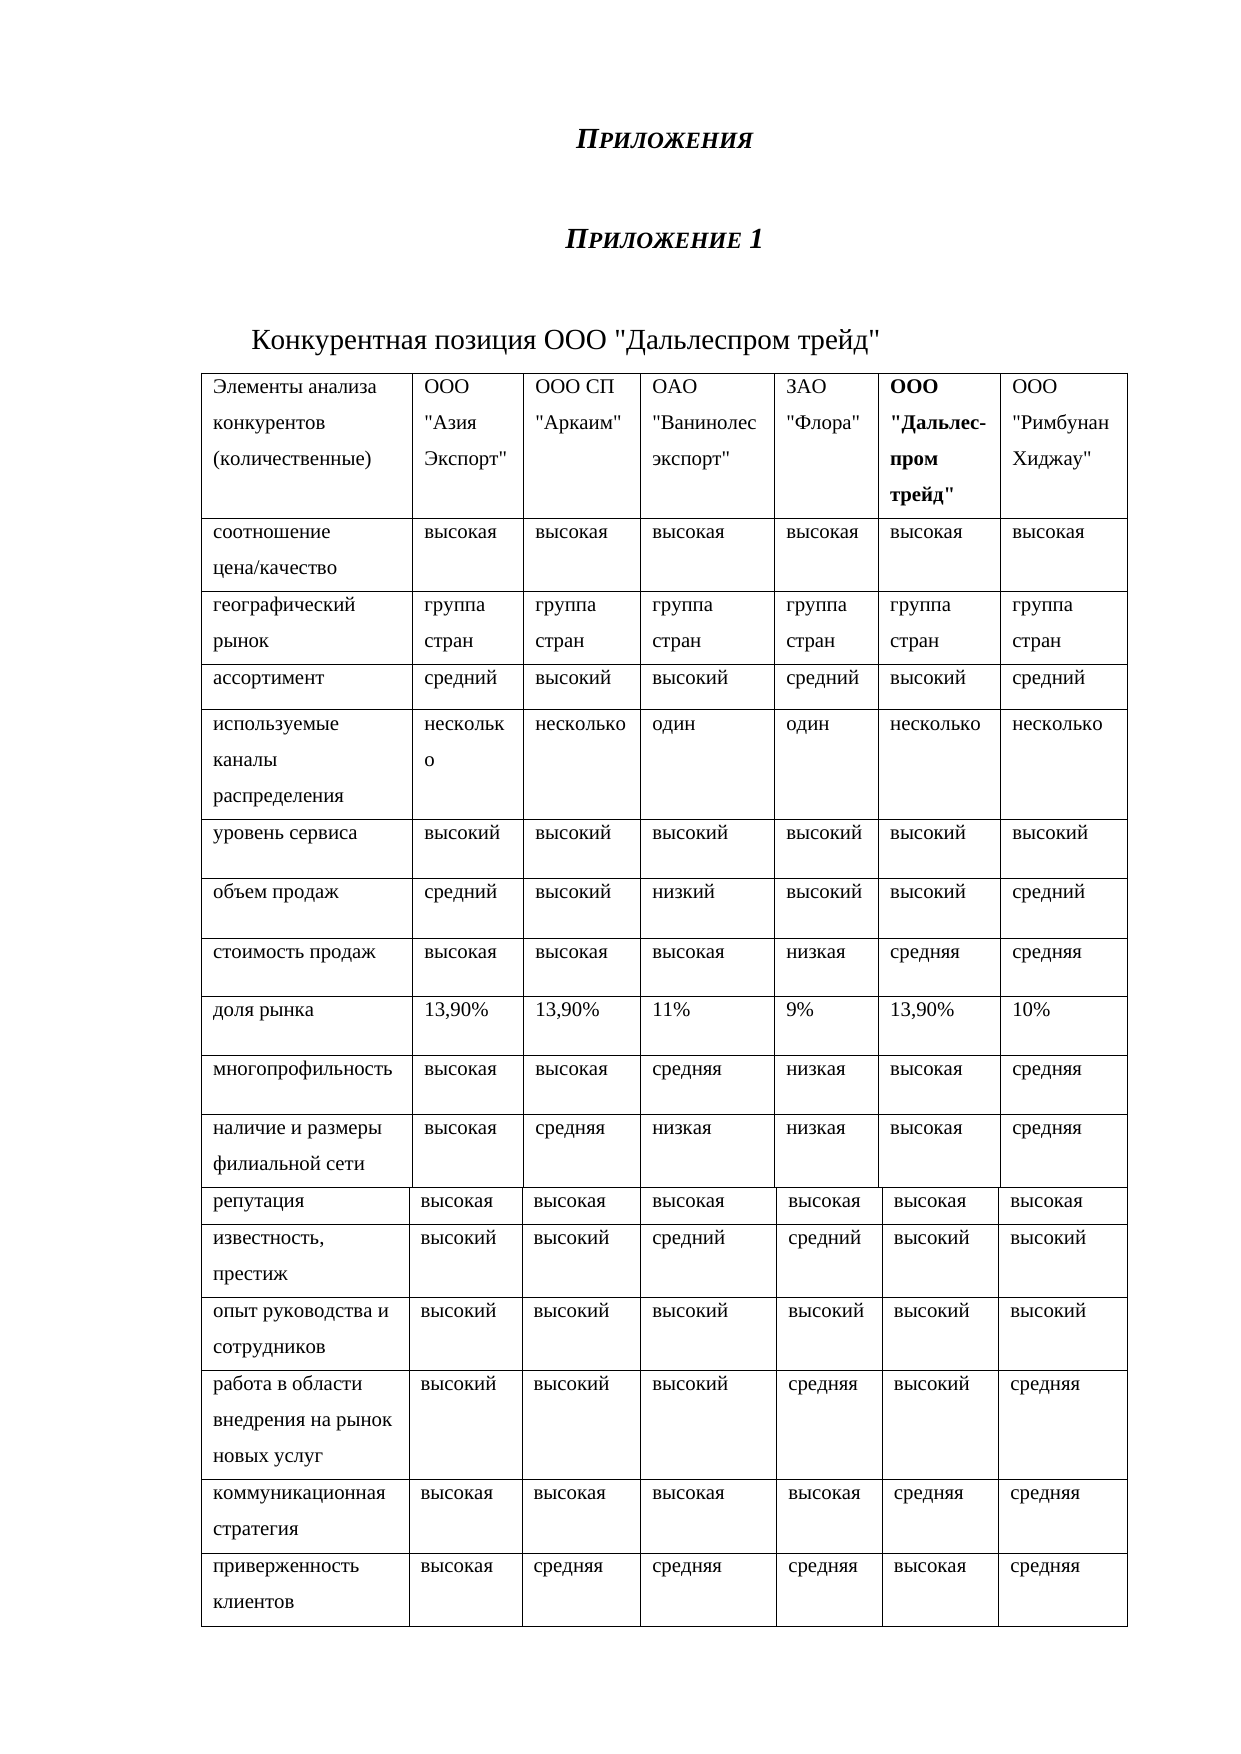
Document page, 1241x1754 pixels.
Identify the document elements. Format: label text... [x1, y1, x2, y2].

table_cell уровень сервиса [202, 820, 412, 878]
table_cell высокая [523, 1480, 640, 1552]
table_header ООО "Римбунан Хиджау" [1001, 374, 1127, 518]
table_cell низкая [641, 1115, 774, 1187]
table_cell средняя [999, 1554, 1127, 1626]
table_header ОАО "Ванинолес экспорт" [641, 374, 774, 518]
table_cell высокая [413, 939, 523, 996]
table_cell высокий [883, 1371, 998, 1479]
table_cell низкая [775, 1056, 878, 1114]
table_cell средний [1001, 665, 1127, 709]
table_cell высокая [410, 1188, 522, 1224]
table_cell высокий [641, 1298, 776, 1370]
table_cell средний [1001, 879, 1127, 938]
table_header Элементы анализа конкурентов (количественные) [202, 374, 412, 518]
table_cell средняя [879, 939, 1000, 996]
table_cell высокая [641, 1188, 776, 1224]
table_cell высокая [879, 1056, 1000, 1114]
table_cell высокая [641, 519, 774, 591]
table_cell группа стран [879, 592, 1000, 664]
table_cell средний [777, 1225, 882, 1297]
table_cell средняя [777, 1554, 882, 1626]
table_cell высокий [775, 820, 878, 878]
table_cell репутация [202, 1188, 409, 1224]
table_cell несколько [879, 710, 1000, 818]
table_cell высокая [410, 1554, 522, 1626]
table_cell средняя [999, 1371, 1127, 1479]
table_cell географический рынок [202, 592, 412, 664]
table_cell высокая [413, 1115, 523, 1187]
table_cell средняя [883, 1480, 998, 1552]
table_cell средний [641, 1225, 776, 1297]
table_cell коммуникационная стратегия [202, 1480, 409, 1552]
table_cell высокий [775, 879, 878, 938]
table_cell несколько [413, 710, 523, 818]
table_cell средний [413, 665, 523, 709]
table_cell высокий [413, 820, 523, 878]
table_cell высокая [413, 1056, 523, 1114]
table_cell высокая [883, 1554, 998, 1626]
table_cell высокая [879, 1115, 1000, 1187]
table_cell 13,90% [413, 997, 523, 1055]
table_cell высокий [641, 1371, 776, 1479]
table_cell высокая [999, 1188, 1127, 1224]
table_cell высокая [641, 939, 774, 996]
table_header ООО СП "Аркаим" [524, 374, 640, 518]
table_cell высокий [1001, 820, 1127, 878]
table_cell высокий [879, 820, 1000, 878]
table_cell высокая [410, 1480, 522, 1552]
table_cell низкая [775, 939, 878, 996]
table_cell высокая [413, 519, 523, 591]
table_cell средняя [641, 1056, 774, 1114]
table_cell наличие и размеры филиальной сети [202, 1115, 412, 1187]
table_cell ассортимент [202, 665, 412, 709]
table_cell 10% [1001, 997, 1127, 1055]
table_cell высокая [1001, 519, 1127, 591]
table_cell высокая [775, 519, 878, 591]
table_cell известность, престиж [202, 1225, 409, 1297]
table_cell приверженность клиентов [202, 1554, 409, 1626]
table_cell высокая [524, 519, 640, 591]
table_cell один [775, 710, 878, 818]
table_cell высокий [999, 1225, 1127, 1297]
table_cell средняя [523, 1554, 640, 1626]
table_cell соотношение цена/качество [202, 519, 412, 591]
table_cell работа в области внедрения на рынок новых услуг [202, 1371, 409, 1479]
table_cell средняя [524, 1115, 640, 1187]
table_cell высокий [777, 1298, 882, 1370]
table_cell высокий [524, 665, 640, 709]
table_cell средняя [777, 1371, 882, 1479]
table_cell 9% [775, 997, 878, 1055]
table_cell высокий [999, 1298, 1127, 1370]
text Приложения [177, 121, 1152, 154]
table_cell средняя [1001, 939, 1127, 996]
table_cell высокий [523, 1225, 640, 1297]
table_cell группа стран [1001, 592, 1127, 664]
table_cell высокая [883, 1188, 998, 1224]
table_cell группа стран [413, 592, 523, 664]
table_cell опыт руководства и сотрудников [202, 1298, 409, 1370]
table_cell средняя [1001, 1115, 1127, 1187]
table_cell стоимость продаж [202, 939, 412, 996]
table_cell средний [775, 665, 878, 709]
table_cell высокий [883, 1298, 998, 1370]
table_cell средняя [1001, 1056, 1127, 1114]
table_cell высокий [879, 879, 1000, 938]
table_cell высокий [410, 1225, 522, 1297]
table_cell высокий [879, 665, 1000, 709]
subtitle Приложение 1 [177, 222, 1152, 255]
table_cell высокая [777, 1480, 882, 1552]
table_cell низкая [775, 1115, 878, 1187]
table_cell многопрофильность [202, 1056, 412, 1114]
table_cell высокий [523, 1298, 640, 1370]
table_cell высокий [641, 665, 774, 709]
table_cell высокий [524, 879, 640, 938]
table_cell используемые каналы распределения [202, 710, 412, 818]
table_cell высокий [410, 1371, 522, 1479]
table_cell высокая [777, 1188, 882, 1224]
table_cell средняя [999, 1480, 1127, 1552]
table_cell средний [413, 879, 523, 938]
table_cell высокая [523, 1188, 640, 1224]
table_cell несколько [1001, 710, 1127, 818]
table_cell высокий [641, 820, 774, 878]
table_cell высокая [641, 1480, 776, 1552]
table_header ООО "Азия Экспорт" [413, 374, 523, 518]
table_header ЗАО "Флора" [775, 374, 878, 518]
table_header ООО "Дальлес- пром трейд" [879, 374, 1000, 518]
table_cell несколько [524, 710, 640, 818]
table_cell низкий [641, 879, 774, 938]
table_cell группа стран [524, 592, 640, 664]
text Конкурентная позиция ООО "Дальлеспром трейд" [177, 322, 1152, 356]
table_cell высокая [524, 939, 640, 996]
table_cell высокий [523, 1371, 640, 1479]
table_cell доля рынка [202, 997, 412, 1055]
table_cell объем продаж [202, 879, 412, 938]
table_cell средняя [641, 1554, 776, 1626]
table_cell группа стран [775, 592, 878, 664]
table_cell высокий [883, 1225, 998, 1297]
table_cell группа стран [641, 592, 774, 664]
table_cell высокая [879, 519, 1000, 591]
table_cell один [641, 710, 774, 818]
table_cell 13,90% [524, 997, 640, 1055]
table_cell высокая [524, 1056, 640, 1114]
table_cell 11% [641, 997, 774, 1055]
table_cell высокий [410, 1298, 522, 1370]
table_cell 13,90% [879, 997, 1000, 1055]
table_cell высокий [524, 820, 640, 878]
